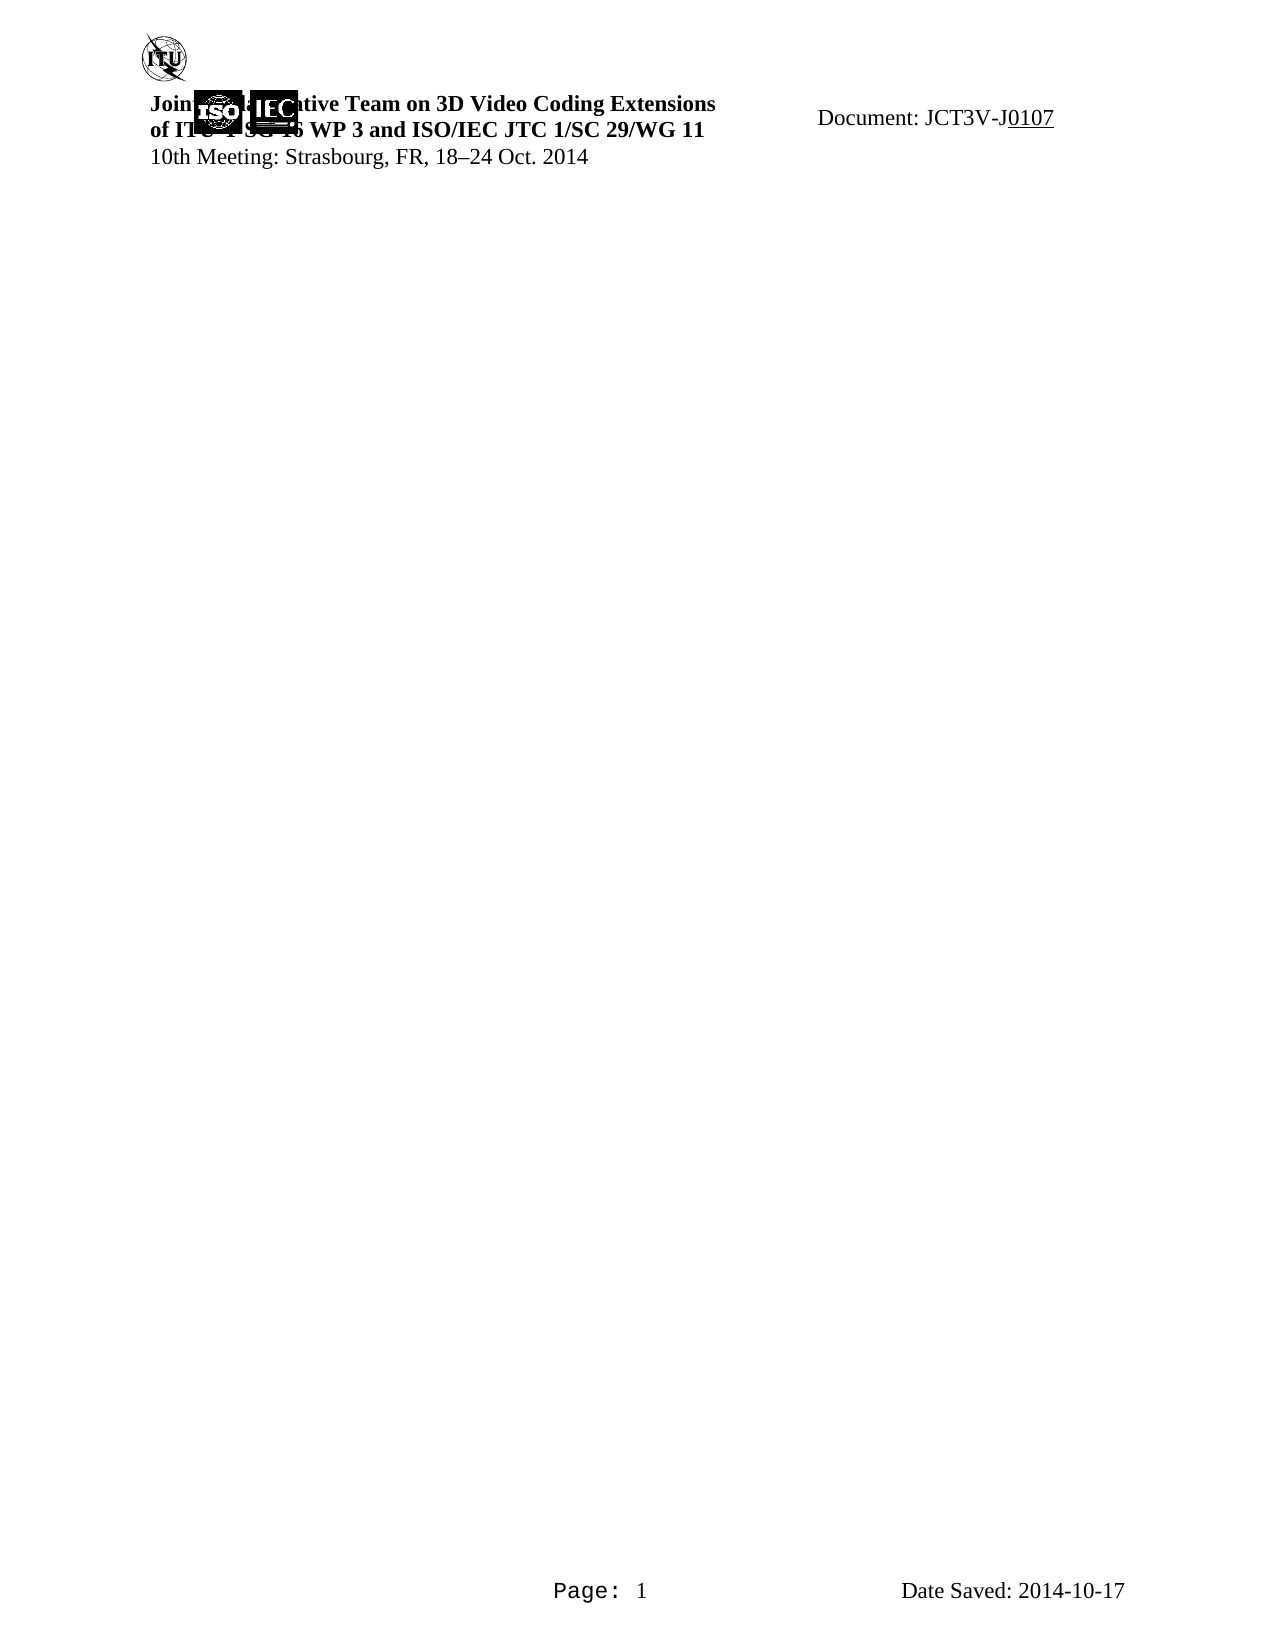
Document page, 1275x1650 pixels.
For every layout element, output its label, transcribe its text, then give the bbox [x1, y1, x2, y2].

table_header Document: JCT3V-J0107 [806, 90, 1136, 169]
picture [194, 90, 243, 134]
picture [250, 90, 299, 134]
table_header Joint Collaborative Team on 3D Video Coding Extensions of ITU-T SG 16 WP 3 and ISO/IEC JTC 1/SC 29/WG 11 10th Meeting: Strasbourg, FR, 18–24 Oct. 2014 [139, 90, 806, 169]
